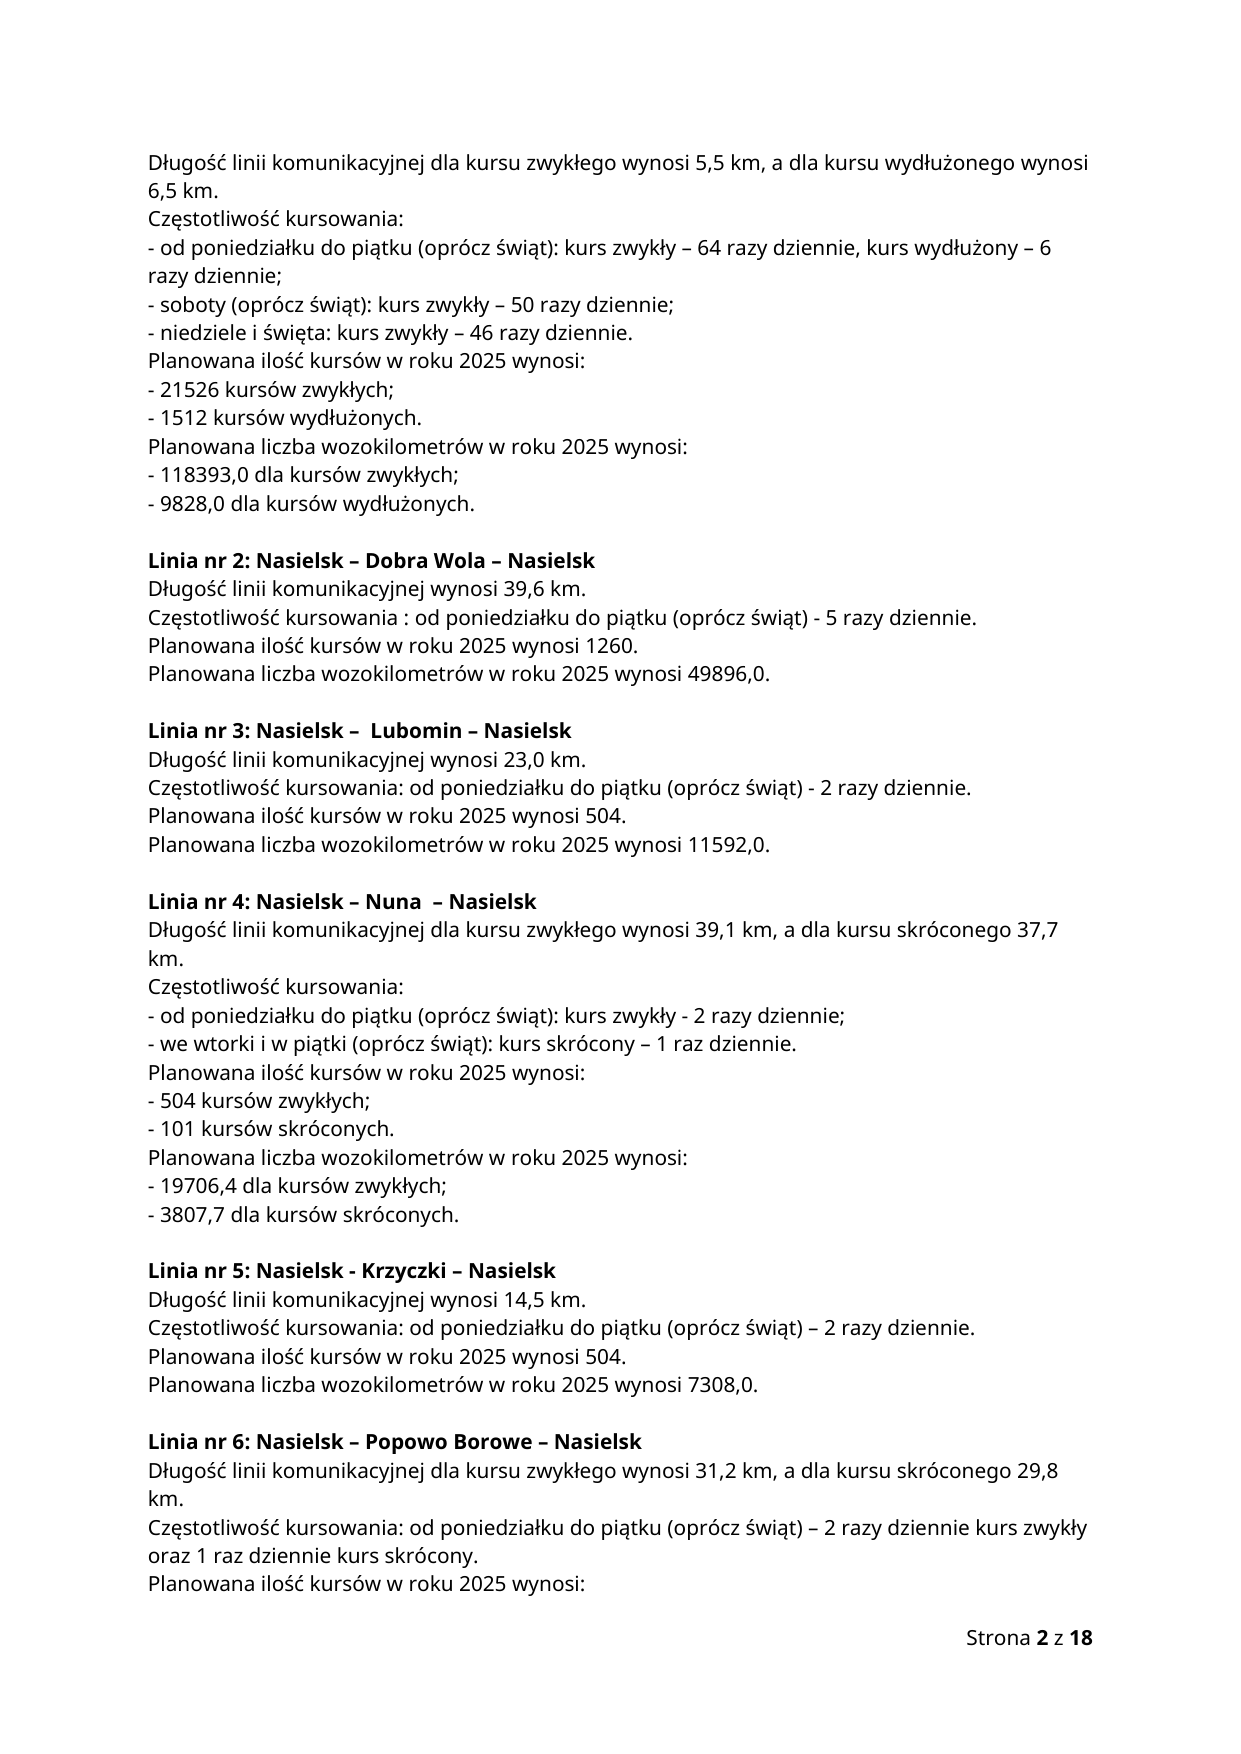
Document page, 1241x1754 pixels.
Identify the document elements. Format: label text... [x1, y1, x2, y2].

text Planowana liczba wozokilometrów w roku 2025 wynosi: [148, 432, 1093, 460]
text Częstotliwość kursowania: od poniedziałku do piątku (oprócz świąt) – 2 razy dziennie. [148, 1313, 1093, 1342]
text Planowana liczba wozokilometrów w roku 2025 wynosi 49896,0. [148, 659, 1093, 688]
text - niedziele i święta: kurs zwykły – 46 razy dziennie. [148, 318, 1093, 347]
text - 21526 kursów zwykłych; [148, 375, 1093, 403]
text - 118393,0 dla kursów zwykłych; [148, 460, 1093, 489]
text Planowana ilość kursów w roku 2025 wynosi 1260. [148, 631, 1093, 659]
text Długość linii komunikacyjnej dla kursu zwykłego wynosi 39,1 km, a dla kursu skróconego 37,7 km. [148, 915, 1093, 972]
text - 19706,4 dla kursów zwykłych; [148, 1171, 1093, 1200]
text Częstotliwość kursowania : od poniedziałku do piątku (oprócz świąt) - 5 razy dziennie. [148, 603, 1093, 631]
text Długość linii komunikacyjnej wynosi 14,5 km. [148, 1285, 1093, 1313]
text - 101 kursów skróconych. [148, 1114, 1093, 1143]
text - we wtorki i w piątki (oprócz świąt): kurs skrócony – 1 raz dziennie. [148, 1029, 1093, 1058]
text - soboty (oprócz świąt): kurs zwykły – 50 razy dziennie; [148, 290, 1093, 318]
text Częstotliwość kursowania: od poniedziałku do piątku (oprócz świąt) – 2 razy dziennie kurs zwykły oraz 1 raz dziennie kurs skrócony. [148, 1513, 1093, 1569]
text Długość linii komunikacyjnej dla kursu zwykłego wynosi 5,5 km, a dla kursu wydłużonego wynosi 6,5 km. [148, 148, 1093, 204]
text Planowana liczba wozokilometrów w roku 2025 wynosi 11592,0. [148, 830, 1093, 858]
text - od poniedziałku do piątku (oprócz świąt): kurs zwykły – 64 razy dziennie, kurs wydłużony – 6 razy dziennie; [148, 233, 1093, 290]
text Planowana ilość kursów w roku 2025 wynosi: [148, 347, 1093, 375]
text Planowana ilość kursów w roku 2025 wynosi: [148, 1569, 1093, 1598]
text - 504 kursów zwykłych; [148, 1086, 1093, 1114]
text Linia nr 6: Nasielsk – Popowo Borowe – Nasielsk [148, 1427, 1093, 1456]
text Linia nr 2: Nasielsk – Dobra Wola – Nasielsk [148, 546, 1093, 574]
text Planowana liczba wozokilometrów w roku 2025 wynosi 7308,0. [148, 1370, 1093, 1399]
text Długość linii komunikacyjnej wynosi 39,6 km. [148, 574, 1093, 603]
text Częstotliwość kursowania: [148, 972, 1093, 1001]
text Częstotliwość kursowania: od poniedziałku do piątku (oprócz świąt) - 2 razy dziennie. [148, 773, 1093, 802]
text Linia nr 4: Nasielsk – Nuna – Nasielsk [148, 887, 1093, 915]
text Linia nr 3: Nasielsk – Lubomin – Nasielsk [148, 716, 1093, 745]
text Planowana ilość kursów w roku 2025 wynosi 504. [148, 1342, 1093, 1370]
text - 1512 kursów wydłużonych. [148, 403, 1093, 432]
text Linia nr 5: Nasielsk - Krzyczki – Nasielsk [148, 1257, 1093, 1285]
text - od poniedziałku do piątku (oprócz świąt): kurs zwykły - 2 razy dziennie; [148, 1001, 1093, 1029]
text Długość linii komunikacyjnej dla kursu zwykłego wynosi 31,2 km, a dla kursu skróconego 29,8 km. [148, 1456, 1093, 1513]
text - 3807,7 dla kursów skróconych. [148, 1200, 1093, 1228]
text Planowana liczba wozokilometrów w roku 2025 wynosi: [148, 1143, 1093, 1171]
text Planowana ilość kursów w roku 2025 wynosi 504. [148, 802, 1093, 830]
text Częstotliwość kursowania: [148, 204, 1093, 233]
text Długość linii komunikacyjnej wynosi 23,0 km. [148, 745, 1093, 773]
text - 9828,0 dla kursów wydłużonych. [148, 489, 1093, 517]
text Planowana ilość kursów w roku 2025 wynosi: [148, 1058, 1093, 1086]
